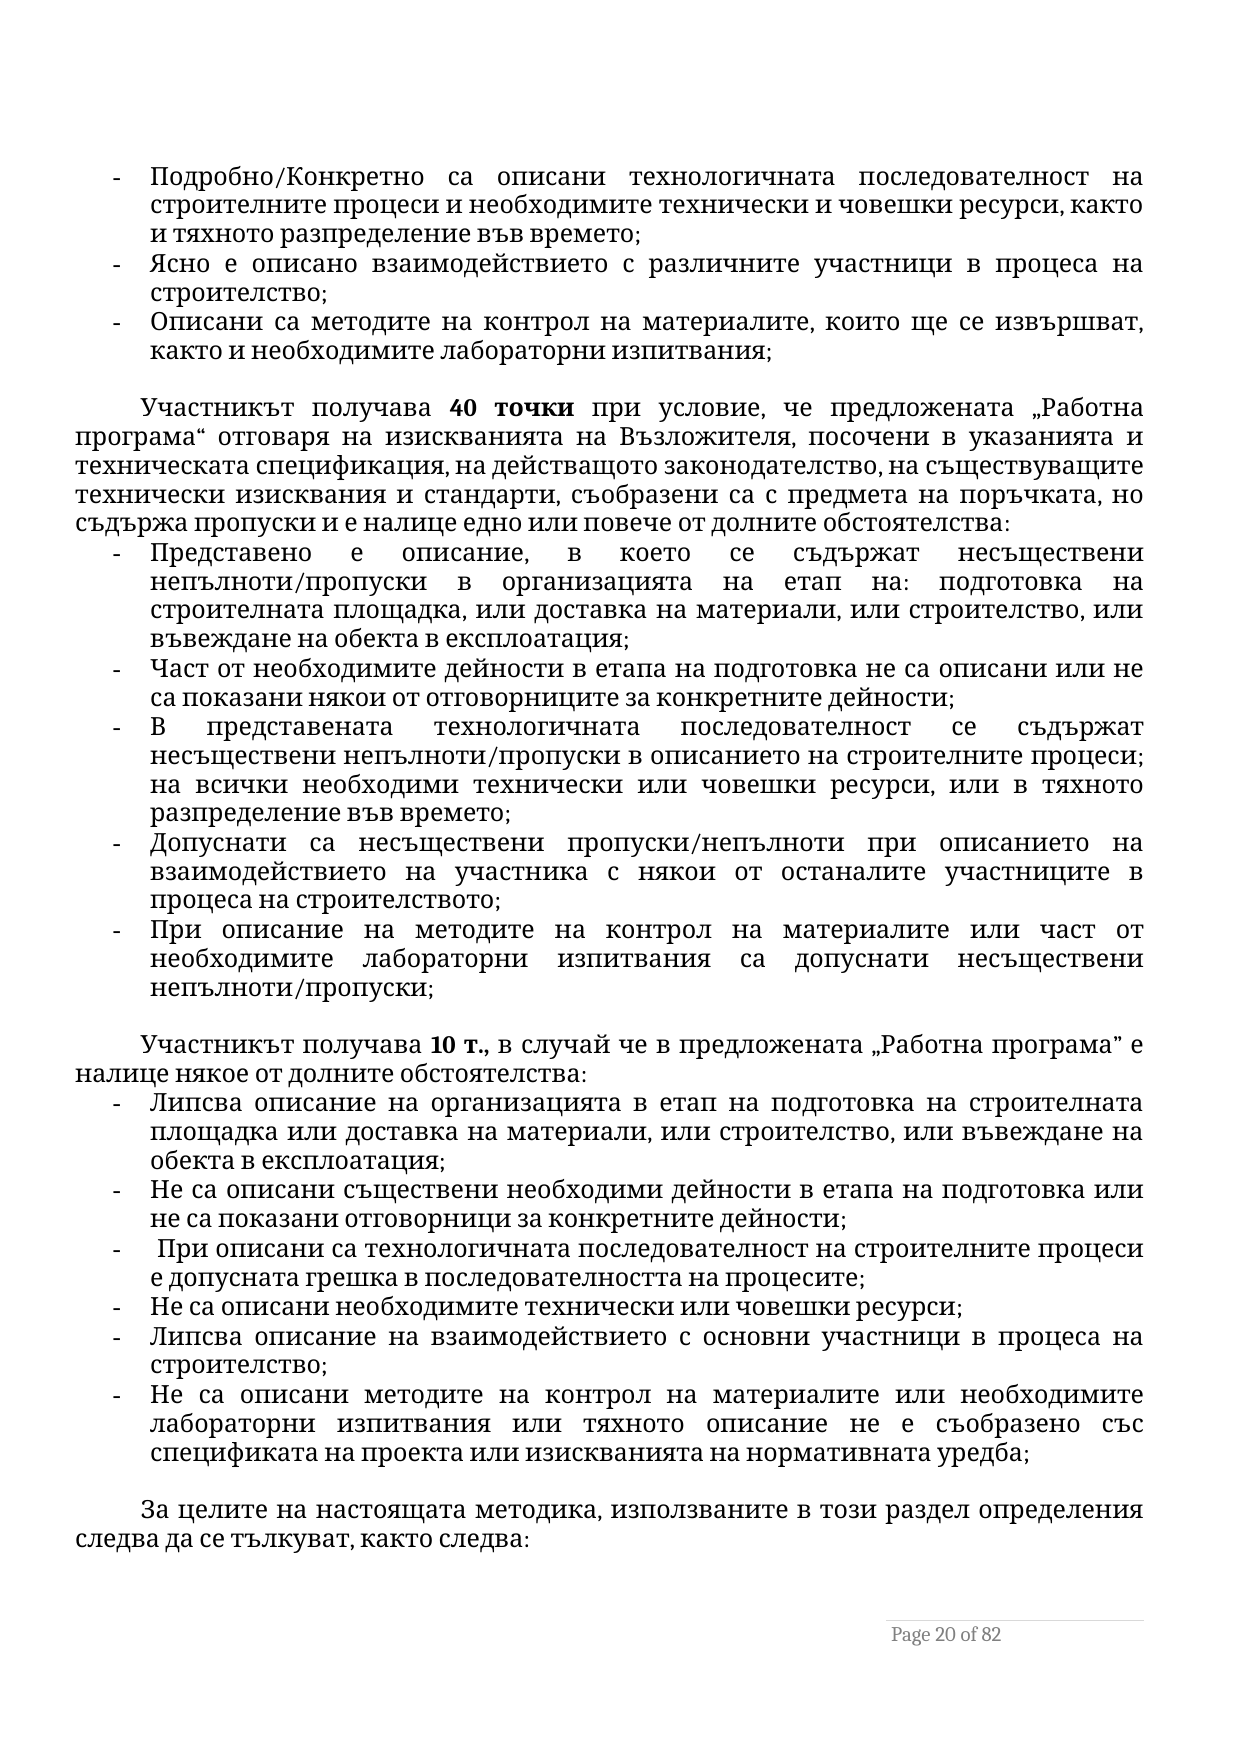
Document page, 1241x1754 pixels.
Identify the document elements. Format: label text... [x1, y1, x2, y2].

list Не са описани методите на контрол на материалите или необходимите лабораторни изпитвания или тяхното описание не е съобразено със спецификата на проекта или изискванията на нормативната уредба; [112, 1380, 1144, 1467]
list Ясно е описано взаимодействието с различните участници в процеса на строителство; [112, 249, 1144, 307]
list Липсва описание на взаимодействието с основни участници в процеса на строителство; [112, 1322, 1144, 1380]
list Подробно/Конкретно са описани технологичната последователност на строителните процеси и необходимите технически и човешки ресурси, както и тяхното разпределение във времето; [112, 162, 1144, 249]
list При описание на методите на контрол на материалите или част от необходимите лабораторни изпитвания са допуснати несъществени непълноти/пропуски; [112, 915, 1144, 1002]
text За целите на настоящата методика, използваните в този раздел определения следва да се тълкуват, както следва: [75, 1496, 1144, 1553]
list Представено е описание, в което се съдържат несъществени непълноти/пропуски в организацията на етап на: подготовка на строителната площадка, или доставка на материали, или строителство, или въвеждане на обекта в експлоатация; [112, 538, 1144, 654]
list Описани са методите на контрол на материалите, които ще се извършват, както и необходимите лабораторни изпитвания; [112, 307, 1144, 366]
list При описани са технологичната последователност на строителните процеси е допусната грешка в последователността на процесите; [112, 1234, 1144, 1292]
list В представената технологичната последователност се съдържат несъществени непълноти/пропуски в описанието на строителните процеси; на всички необходими технически или човешки ресурси, или в тяхното разпределение във времето; [112, 712, 1144, 828]
list Липсва описание на организацията в етап на подготовка на строителната площадка или доставка на материали, или строителство, или въвеждане на обекта в експлоатация; [112, 1088, 1144, 1176]
list Не са описани необходимите технически или човешки ресурси; [112, 1292, 1144, 1322]
list Допуснати са несъществени пропуски/непълноти при описанието на взаимодействието на участника с някои от останалите участниците в процеса на строителството; [112, 828, 1144, 915]
text Участникът получава 40 точки при условие, че предложената „Работна програма“ отговаря на изискванията на Възложителя, посочени в указанията и техническата спецификация, на действащото законодателство, на съществуващите технически изисквания и стандарти, съобразени са с предмета на поръчката, но съдържа пропуски и е налице едно или повече от долните обстоятелства: [75, 394, 1144, 538]
list Не са описани съществени необходими дейности в етапа на подготовка или не са показани отговорници за конкретните дейности; [112, 1176, 1144, 1234]
text Участникът получава 10 т., в случай че в предложената „Работна програма” е налице някое от долните обстоятелства: [75, 1031, 1144, 1088]
list Част от необходимите дейности в етапа на подготовка не са описани или не са показани някои от отговорниците за конкретните дейности; [112, 654, 1144, 712]
